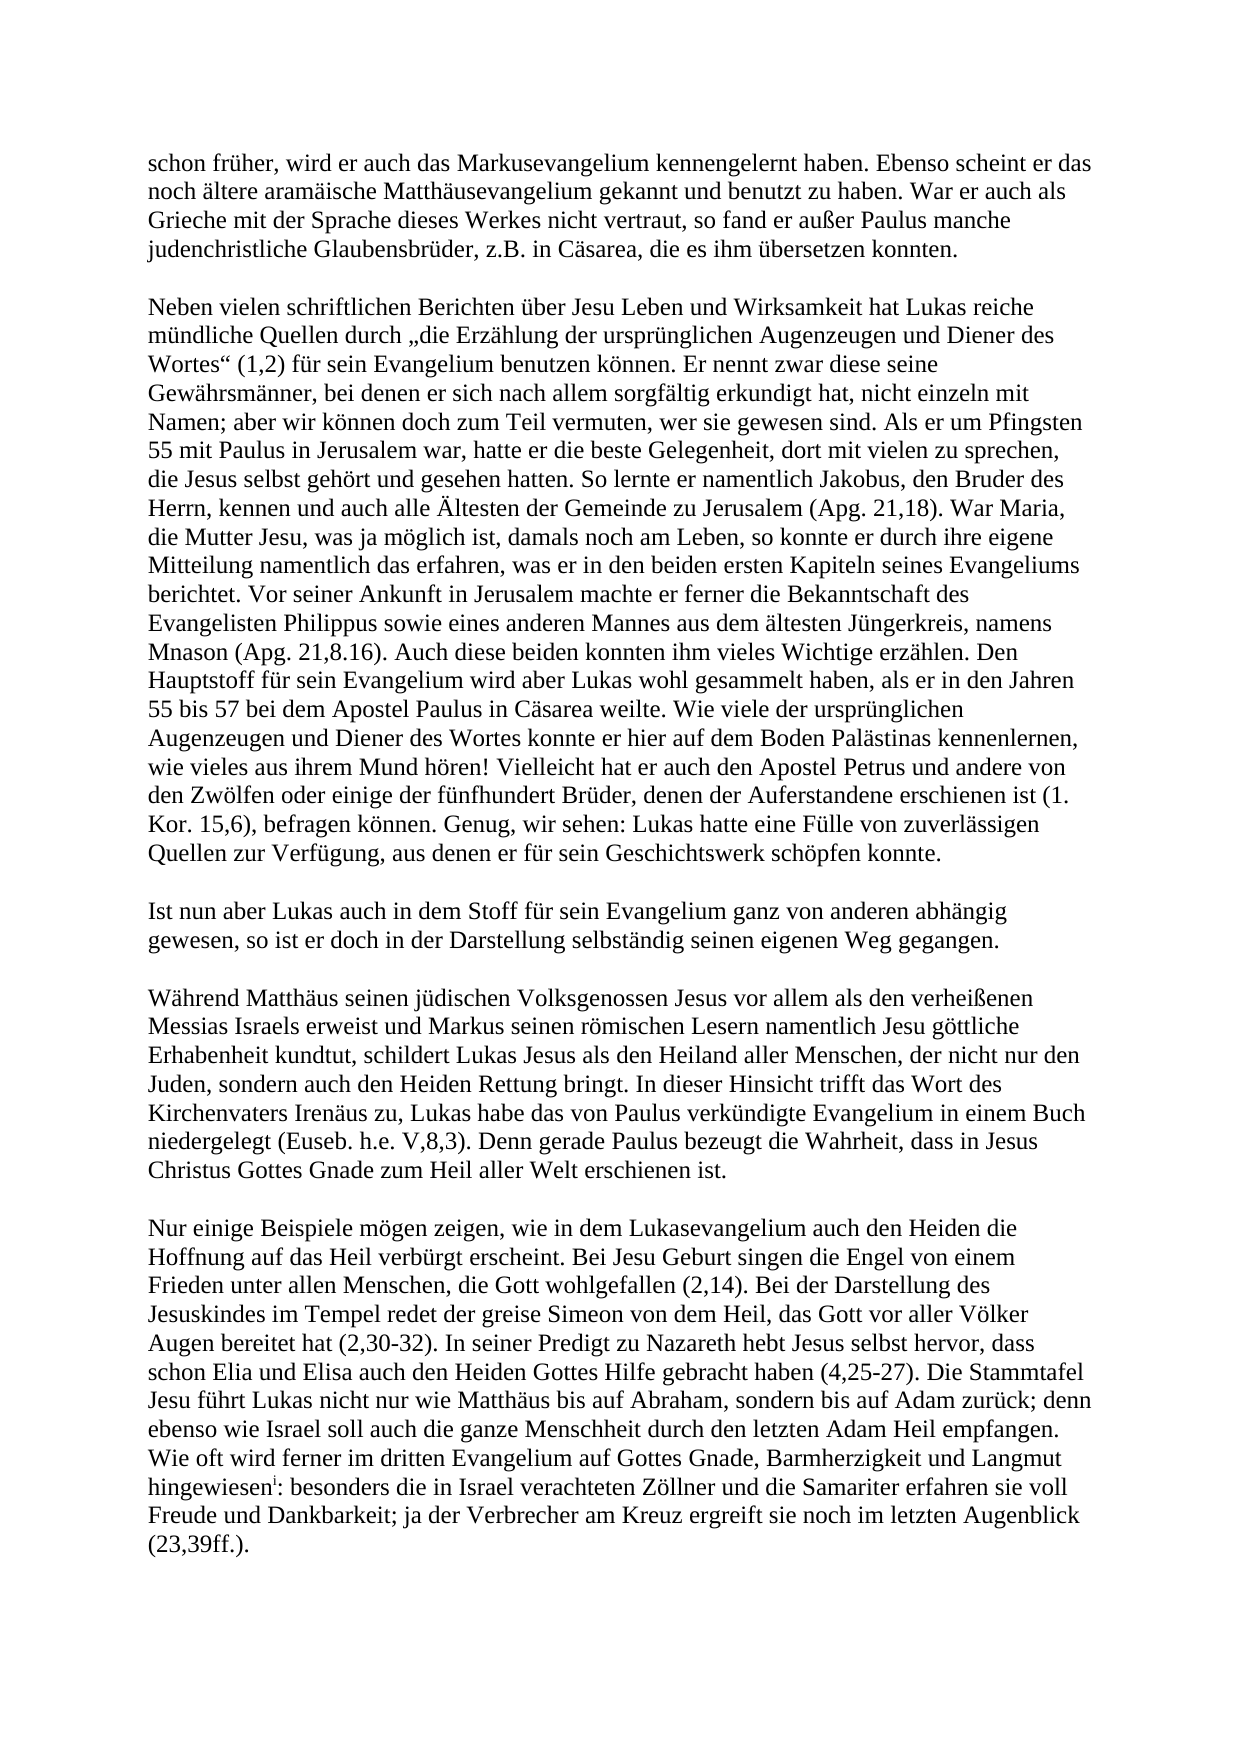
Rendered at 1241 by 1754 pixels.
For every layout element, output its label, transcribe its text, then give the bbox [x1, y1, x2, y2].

text Nur einige Beispiele mögen zeigen, wie in dem Lukasevangelium auch den Heiden die Hoffnung auf das Heil verbürgt erscheint. Bei Jesu Geburt singen die Engel von einem Frieden unter allen Menschen, die Gott wohlgefallen (2,14). Bei der Darstellung des Jesuskindes im Tempel redet der greise Simeon von dem Heil, das Gott vor aller Völker Augen bereitet hat (2,30-32). In seiner Predigt zu Nazareth hebt Jesus selbst hervor, dass schon Elia und Elisa auch den Heiden Gottes Hilfe gebracht haben (4,25-27). Die Stammtafel Jesu führt Lukas nicht nur wie Matthäus bis auf Abraham, sondern bis auf Adam zurück; denn ebenso wie Israel soll auch die ganze Menschheit durch den letzten Adam Heil empfangen. Wie oft wird ferner im dritten Evangelium auf Gottes Gnade, Barmherzigkeit und Langmut hingewiesen: besonders die in Israel verachteten Zöllner und die Samariter erfahren sie voll Freude und Dankbarkeit; ja der Verbrecher am Kreuz ergreift sie noch im letzten Augenblick (23,39ff.). [148, 1213, 1093, 1558]
text Während Matthäus seinen jüdischen Volksgenossen Jesus vor allem als den verheißenen Messias Israels erweist und Markus seinen römischen Lesern namentlich Jesu göttliche Erhabenheit kundtut, schildert Lukas Jesus als den Heiland aller Menschen, der nicht nur den Juden, sondern auch den Heiden Rettung bringt. In dieser Hinsicht trifft das Wort des Kirchenvaters Irenäus zu, Lukas habe das von Paulus verkündigte Evangelium in einem Buch niedergelegt (Euseb. h.e. V,8,3). Denn gerade Paulus bezeugt die Wahrheit, dass in Jesus Christus Gottes Gnade zum Heil aller Welt erschienen ist. [148, 983, 1093, 1184]
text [148, 148, 1093, 263]
text Neben vielen schriftlichen Berichten über Jesu Leben und Wirksamkeit hat Lukas reiche mündliche Quellen durch „die Erzählung der ursprünglichen Augenzeugen und Diener des Wortes“ (1,2) für sein Evangelium benutzen können. Er nennt zwar diese seine Gewährsmänner, bei denen er sich nach allem sorgfältig erkundigt hat, nicht einzeln mit Namen; aber wir können doch zum Teil vermuten, wer sie gewesen sind. Als er um Pfingsten 55 mit Paulus in Jerusalem war, hatte er die beste Gelegenheit, dort mit vielen zu sprechen, die Jesus selbst gehört und gesehen hatten. So lernte er namentlich Jakobus, den Bruder des Herrn, kennen und auch alle Ältesten der Gemeinde zu Jerusalem (Apg. 21,18). War Maria, die Mutter Jesu, was ja möglich ist, damals noch am Leben, so konnte er durch ihre eigene Mitteilung namentlich das erfahren, was er in den beiden ersten Kapiteln seines Evangeliums berichtet. Vor seiner Ankunft in Jerusalem machte er ferner die Bekanntschaft des Evangelisten Philippus sowie eines anderen Mannes aus dem ältesten Jüngerkreis, namens Mnason (Apg. 21,8.16). Auch diese beiden konnten ihm vieles Wichtige erzählen. Den Hauptstoff für sein Evangelium wird aber Lukas wohl gesammelt haben, als er in den Jahren 55 bis 57 bei dem Apostel Paulus in Cäsarea weilte. Wie viele der ursprünglichen Augenzeugen und Diener des Wortes konnte er hier auf dem Boden Palästinas kennenlernen, wie vieles aus ihrem Mund hören! Vielleicht hat er auch den Apostel Petrus und andere von den Zwölfen oder einige der fünfhundert Brüder, denen der Auferstandene erschienen ist (1. Kor. 15,6), befragen können. Genug, wir sehen: Lukas hatte eine Fülle von zuverlässigen Quellen zur Verfügung, aus denen er für sein Geschichtswerk schöpfen konnte. [148, 292, 1093, 867]
text Ist nun aber Lukas auch in dem Stoff für sein Evangelium ganz von anderen abhängig gewesen, so ist er doch in der Darstellung selbständig seinen eigenen Weg gegangen. [148, 896, 1093, 953]
